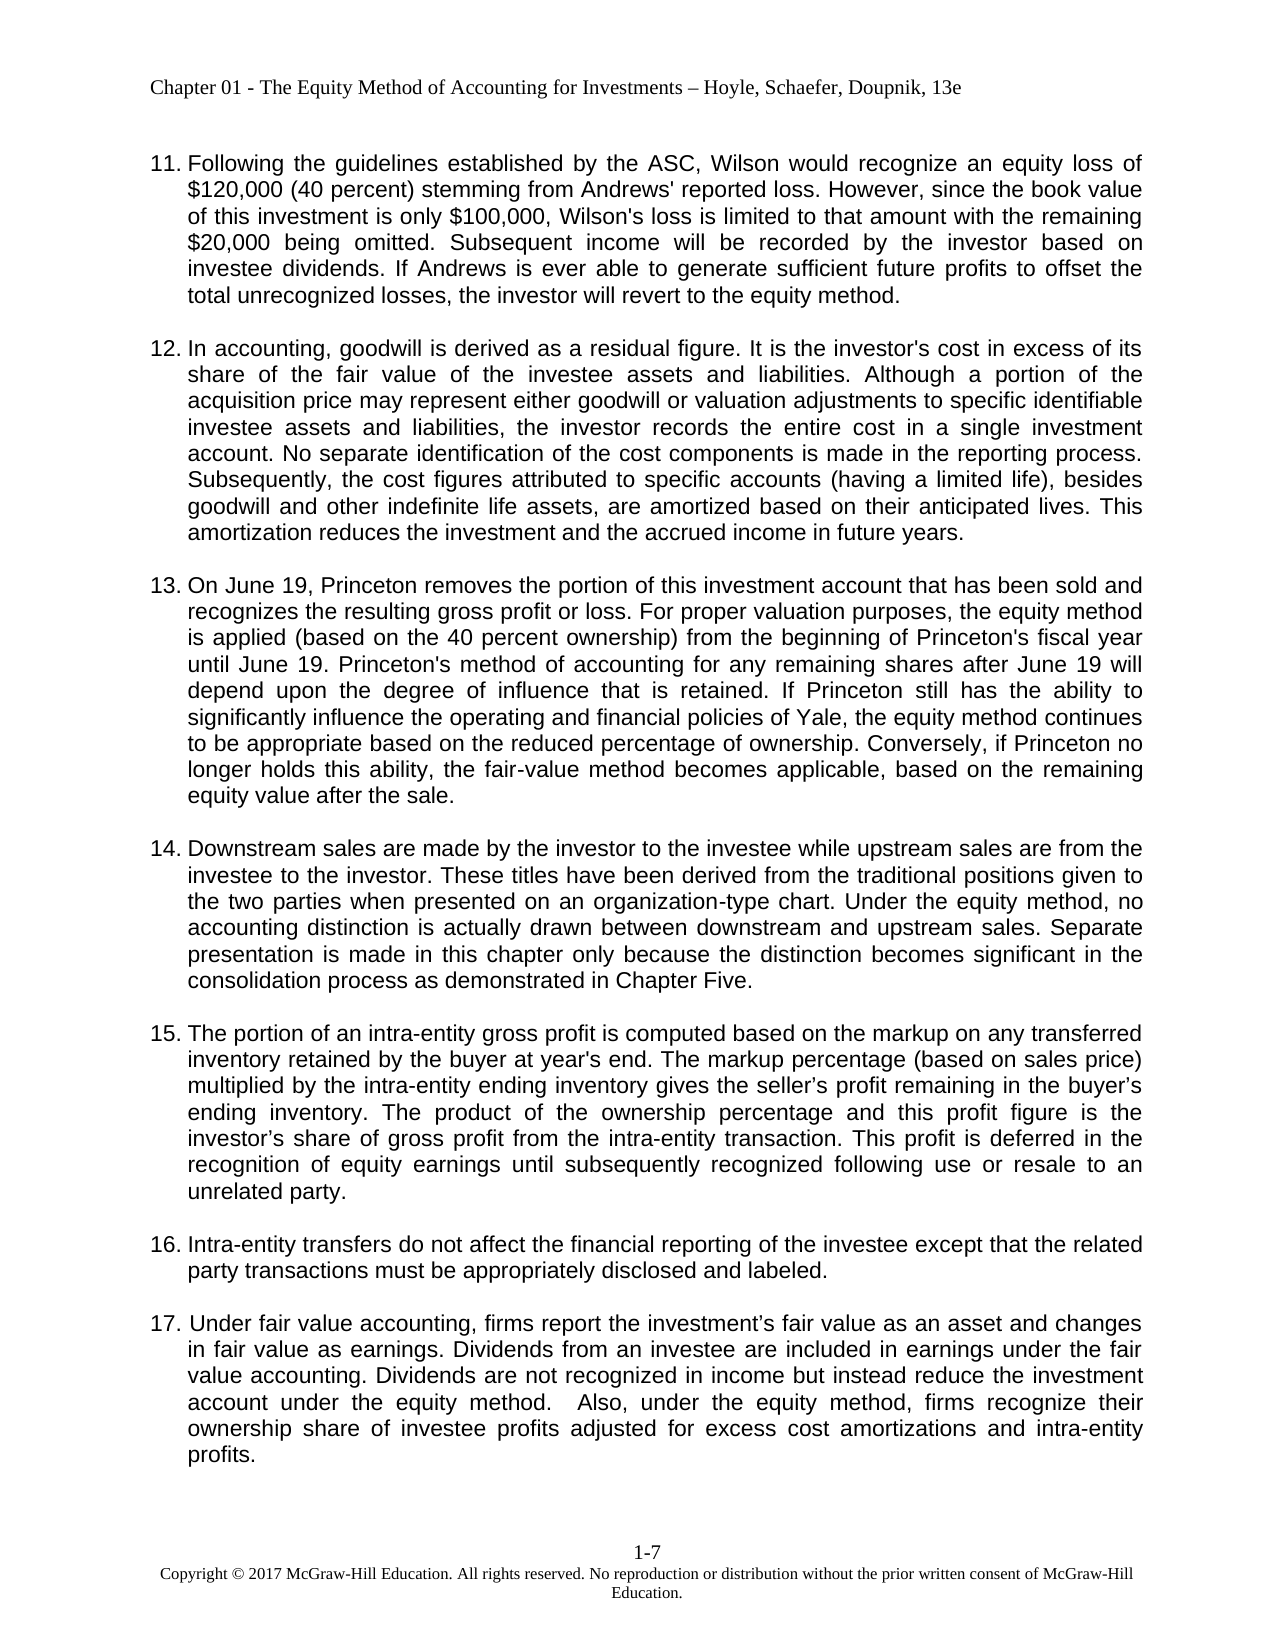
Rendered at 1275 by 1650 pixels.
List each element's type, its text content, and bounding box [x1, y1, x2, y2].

text 14. Downstream sales are made by the investor to the investee while upstream sales are from the investee to the investor. These titles have been derived from the traditional positions given to the two parties when presented on an organization-type chart. Under the equity method, no accounting distinction is actually drawn between downstream and upstream sales. Separate presentation is made in this chapter only because the distinction becomes significant in the consolidation process as demonstrated in Chapter Five. [150, 835, 1144, 993]
text 13. On June 19, Princeton removes the portion of this investment account that has been sold and recognizes the resulting gross profit or loss. For proper valuation purposes, the equity method is applied (based on the 40 percent ownership) from the beginning of Princeton's fiscal year until June 19. Princeton's method of accounting for any remaining shares after June 19 will depend upon the degree of influence that is retained. If Princeton still has the ability to significantly influence the operating and financial policies of Yale, the equity method continues to be appropriate based on the reduced percentage of ownership. Conversely, if Princeton no longer holds this ability, the fair-value method becomes applicable, based on the remaining equity value after the sale. [150, 572, 1144, 809]
text 15. The portion of an intra-entity gross profit is computed based on the markup on any transferred inventory retained by the buyer at year's end. The markup percentage (based on sales price) multiplied by the intra-entity ending inventory gives the seller’s profit remaining in the buyer’s ending inventory. The product of the ownership percentage and this profit figure is the investor’s share of gross profit from the intra-entity transaction. This profit is deferred in the recognition of equity earnings until subsequently recognized following use or resale to an unrelated party. [150, 1020, 1144, 1204]
text 16. Intra-entity transfers do not affect the financial reporting of the investee except that the related party transactions must be appropriately disclosed and labeled. [150, 1231, 1144, 1283]
text 17. Under fair value accounting, firms report the investment’s fair value as an asset and changes in fair value as earnings. Dividends from an investee are included in earnings under the fair value accounting. Dividends are not recognized in income but instead reduce the investment account under the equity method. Also, under the equity method, firms recognize their ownership share of investee profits adjusted for excess cost amortizations and intra-entity profits. [150, 1309, 1144, 1468]
text 11. Following the guidelines established by the ASC, Wilson would recognize an equity loss of $120,000 (40 percent) stemming from Andrews' reported loss. However, since the book value of this investment is only $100,000, Wilson's loss is limited to that amount with the remaining $20,000 being omitted. Subsequent income will be recorded by the investor based on investee dividends. If Andrews is ever able to generate sufficient future profits to offset the total unrecognized losses, the investor will revert to the equity method. [150, 150, 1144, 308]
text 12. In accounting, goodwill is derived as a residual figure. It is the investor's cost in excess of its share of the fair value of the investee assets and liabilities. Although a portion of the acquisition price may represent either goodwill or valuation adjustments to specific identifiable investee assets and liabilities, the investor records the entire cost in a single investment account. No separate identification of the cost components is made in the reporting process. Subsequently, the cost figures attributed to specific accounts (having a limited life), besides goodwill and other indefinite life assets, are amortized based on their anticipated lives. This amortization reduces the investment and the accrued income in future years. [150, 334, 1144, 545]
